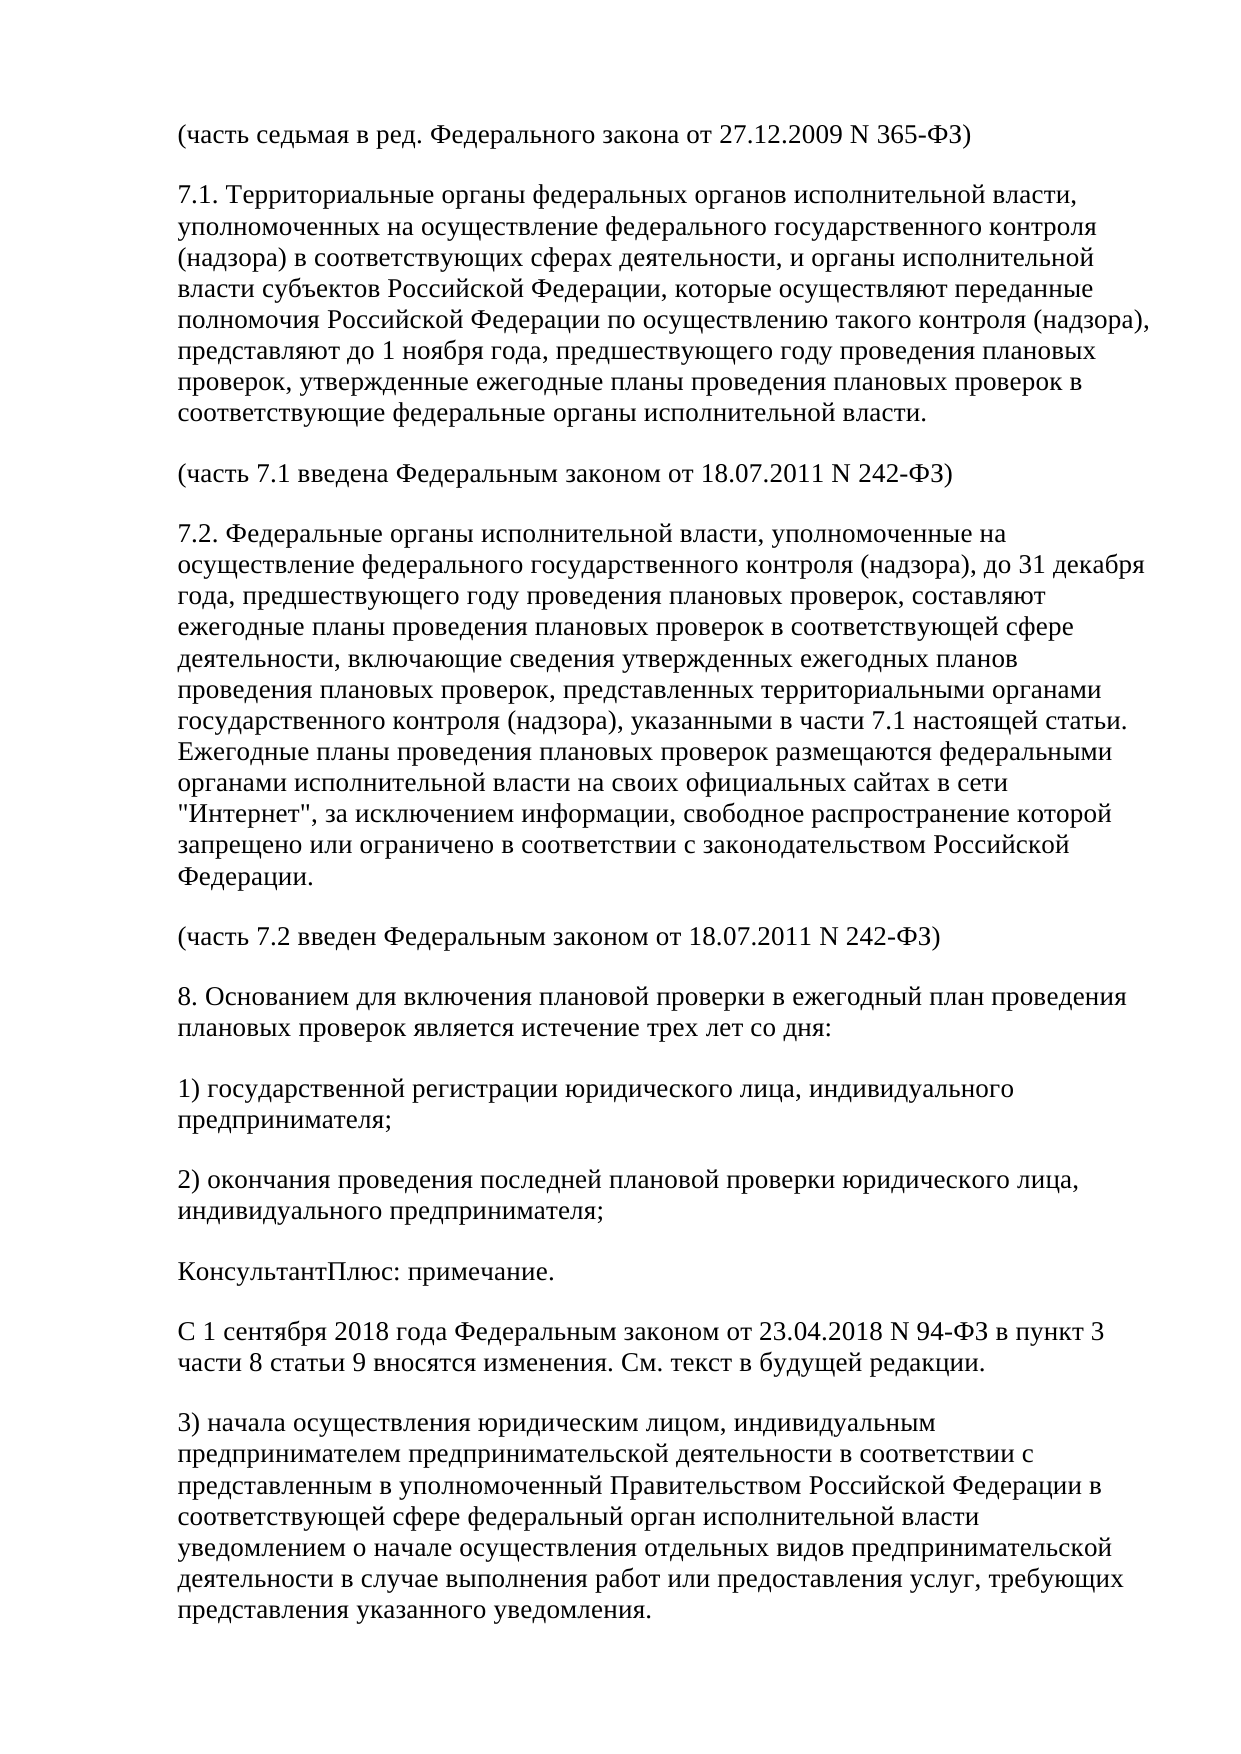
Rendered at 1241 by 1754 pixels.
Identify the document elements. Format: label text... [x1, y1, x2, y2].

text 3) начала осуществления юридическим лицом, индивидуальным предпринимателем предпринимательской деятельности в соответствии с представленным в уполномоченный Правительством Российской Федерации в соответствующей сфере федеральный орган исполнительной власти уведомлением о начале осуществления отдельных видов предпринимательской деятельности в случае выполнения работ или предоставления услуг, требующих представления указанного уведомления. [177, 1406, 1152, 1624]
text 2) окончания проведения последней плановой проверки юридического лица, индивидуального предпринимателя; [177, 1163, 1152, 1226]
text С 1 сентября 2018 года Федеральным законом от 23.04.2018 N 94-ФЗ в пункт 3 части 8 статьи 9 вносятся изменения. См. текст в будущей редакции. [177, 1315, 1152, 1377]
text КонсультантПлюс: примечание. [177, 1255, 1152, 1286]
text (часть 7.1 введена Федеральным законом от 18.07.2011 N 242-ФЗ) [177, 457, 1152, 488]
text 7.1. Территориальные органы федеральных органов исполнительной власти, уполномоченных на осуществление федерального государственного контроля (надзора) в соответствующих сферах деятельности, и органы исполнительной власти субъектов Российской Федерации, которые осуществляют переданные полномочия Российской Федерации по осуществлению такого контроля (надзора), представляют до 1 ноября года, предшествующего году проведения плановых проверок, утвержденные ежегодные планы проведения плановых проверок в соответствующие федеральные органы исполнительной власти. [177, 178, 1152, 428]
text 8. Основанием для включения плановой проверки в ежегодный план проведения плановых проверок является истечение трех лет со дня: [177, 980, 1152, 1043]
text 1) государственной регистрации юридического лица, индивидуального предпринимателя; [177, 1072, 1152, 1134]
text (часть 7.2 введен Федеральным законом от 18.07.2011 N 242-ФЗ) [177, 920, 1152, 951]
text (часть седьмая в ред. Федерального закона от 27.12.2009 N 365-ФЗ) [177, 118, 1152, 149]
text 7.2. Федеральные органы исполнительной власти, уполномоченные на осуществление федерального государственного контроля (надзора), до 31 декабря года, предшествующего году проведения плановых проверок, составляют ежегодные планы проведения плановых проверок в соответствующей сфере деятельности, включающие сведения утвержденных ежегодных планов проведения плановых проверок, представленных территориальными органами государственного контроля (надзора), указанными в части 7.1 настоящей статьи. Ежегодные планы проведения плановых проверок размещаются федеральными органами исполнительной власти на своих официальных сайтах в сети "Интернет", за исключением информации, свободное распространение которой запрещено или ограничено в соответствии с законодательством Российской Федерации. [177, 517, 1152, 891]
